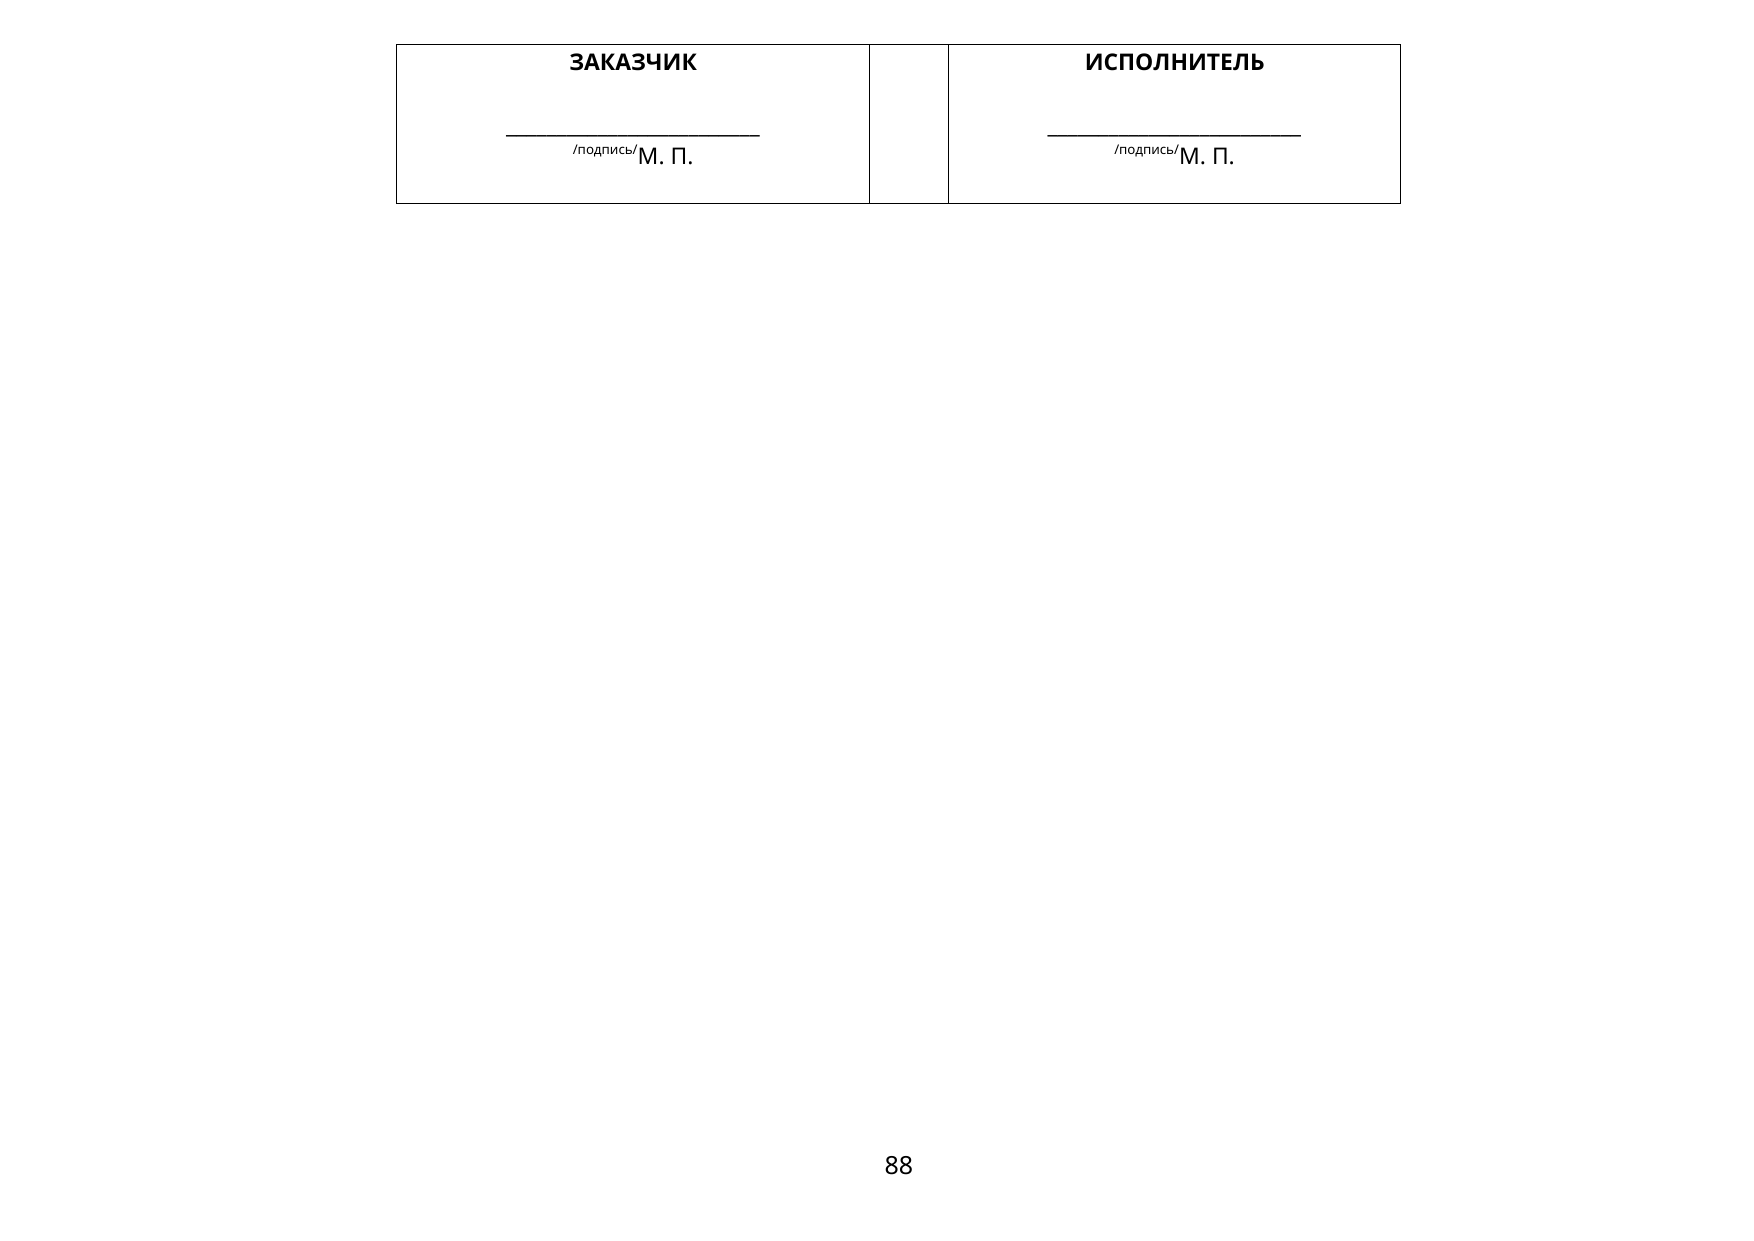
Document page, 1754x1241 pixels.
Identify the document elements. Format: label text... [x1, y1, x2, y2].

table_header ЗАКАЗЧИК _________________________ /подпись/М. П. [397, 45, 869, 202]
table_header [870, 45, 948, 202]
table_header ИСПОЛНИТЕЛЬ _________________________ /подпись/М. П. [949, 45, 1400, 202]
